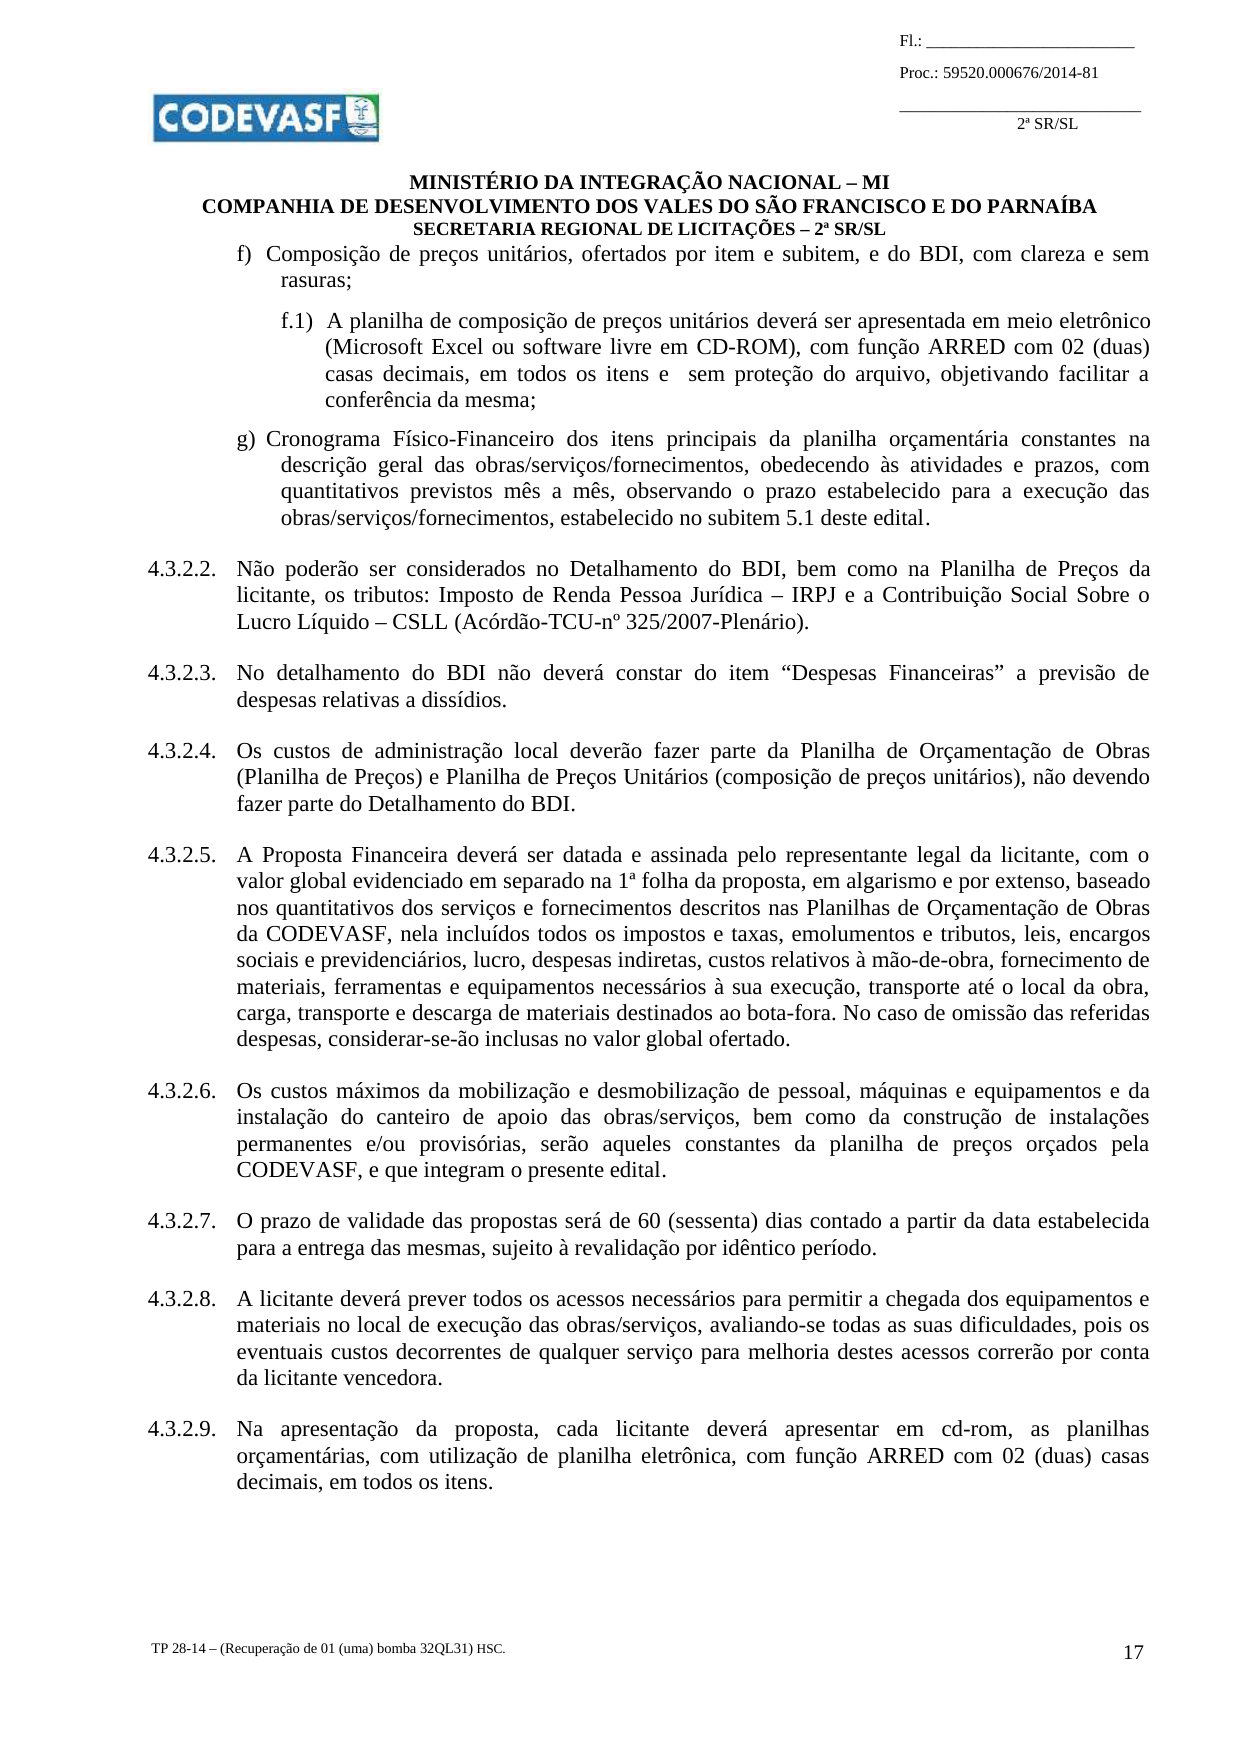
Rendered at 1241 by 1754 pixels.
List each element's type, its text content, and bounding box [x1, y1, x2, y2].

picture [147, 88, 384, 147]
list Os custos máximos da mobilização e desmobilização de pessoal, máquinas e equipamentos e da instalação do canteiro de apoio das obras/serviços, bem como da construção de instalações permanentes e/ou provisórias, serão aqueles constantes da planilha de preços orçados pela CODEVASF, e que integram o presente edital. [148, 1077, 1152, 1182]
list A licitante deverá prever todos os acessos necessários para permitir a chegada dos equipamentos e materiais no local de execução das obras/serviços, avaliando-se todas as suas dificuldades, pois os eventuais custos decorrentes de qualquer serviço para melhoria destes acessos correrão por conta da licitante vencedora. [148, 1285, 1152, 1390]
list Não poderão ser considerados no Detalhamento do BDI, bem como na Planilha de Preços da licitante, os tributos: Imposto de Renda Pessoa Jurídica – IRPJ e a Contribuição Social Sobre o Lucro Líquido – CSLL (Acórdão-TCU-nº 325/2007-Plenário). [148, 555, 1152, 634]
list No detalhamento do BDI não deverá constar do item “Despesas Financeiras” a previsão de despesas relativas a dissídios. [148, 659, 1152, 712]
list Composição de preços unitários, ofertados por item e subitem, e do BDI, com clareza e sem rasuras; [236, 240, 1152, 293]
list O prazo de validade das propostas será de 60 (sessenta) dias contado a partir da data estabelecida para a entrega das mesmas, sujeito à revalidação por idêntico período. [148, 1207, 1152, 1260]
text f.1) A planilha de composição de preços unitários deverá ser apresentada em meio eletrônico (Microsoft Excel ou software livre em CD-ROM), com função ARRED com 02 (duas) casas decimais, em todos os itens e sem proteção do arquivo, objetivando facilitar a conferência da mesma; [281, 307, 1152, 412]
list A Proposta Financeira deverá ser datada e assinada pelo representante legal da licitante, com o valor global evidenciado em separado na 1ª folha da proposta, em algarismo e por extenso, baseado nos quantitativos dos serviços e fornecimentos descritos nas Planilhas de Orçamentação de Obras da CODEVASF, nela incluídos todos os impostos e taxas, emolumentos e tributos, leis, encargos sociais e previdenciários, lucro, despesas indiretas, custos relativos à mão-de-obra, fornecimento de materiais, ferramentas e equipamentos necessários à sua execução, transporte até o local da obra, carga, transporte e descarga de materiais destinados ao bota-fora. No caso de omissão das referidas despesas, considerar-se-ão inclusas no valor global ofertado. [148, 841, 1152, 1052]
list Os custos de administração local deverão fazer parte da Planilha de Orçamentação de Obras (Planilha de Preços) e Planilha de Preços Unitários (composição de preços unitários), não devendo fazer parte do Detalhamento do BDI. [148, 737, 1152, 816]
list Cronograma Físico-Financeiro dos itens principais da planilha orçamentária constantes na descrição geral das obras/serviços/fornecimentos, obedecendo às atividades e prazos, com quantitativos previstos mês a mês, observando o prazo estabelecido para a execução das obras/serviços/fornecimentos, estabelecido no subitem 5.1 deste edital. [236, 425, 1152, 530]
list Na apresentação da proposta, cada licitante deverá apresentar em cd-rom, as planilhas orçamentárias, com utilização de planilha eletrônica, com função ARRED com 02 (duas) casas decimais, em todos os itens. [148, 1415, 1152, 1494]
